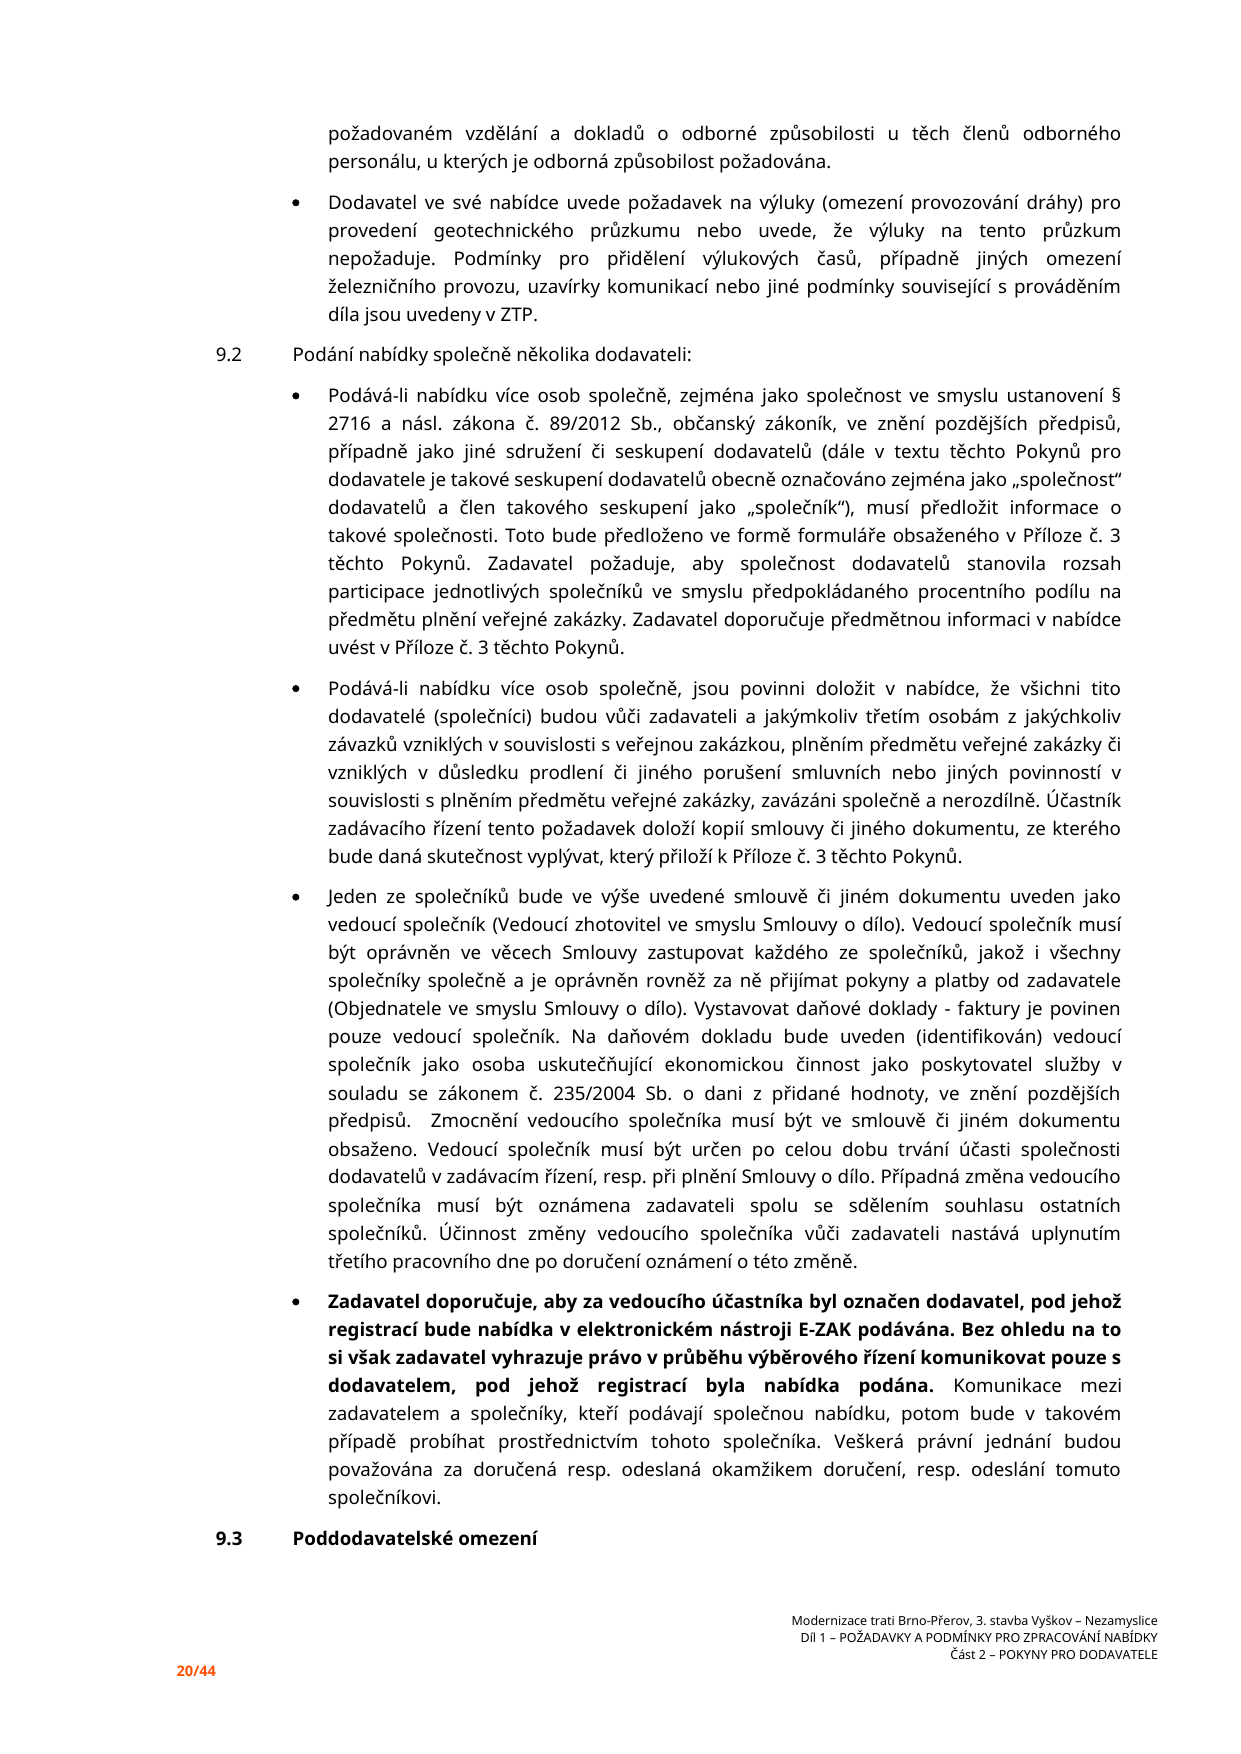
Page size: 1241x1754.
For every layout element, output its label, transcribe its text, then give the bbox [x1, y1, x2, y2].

text Podání nabídky společně několika dodavateli: [216, 342, 1122, 367]
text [292, 121, 1122, 174]
text Jeden ze společníků bude ve výše uvedené smlouvě či jiném dokumentu uveden jako vedoucí společník (Vedoucí zhotovitel ve smyslu Smlouvy o dílo). Vedoucí společník musí být oprávněn ve věcech Smlouvy zastupovat každého ze společníků, jakož i všechny společníky společně a je oprávněn rovněž za ně přijímat pokyny a platby od zadavatele (Objednatele ve smyslu Smlouvy o dílo). Vystavovat daňové doklady - faktury je povinen pouze vedoucí společník. Na daňovém dokladu bude uveden (identifikován) vedoucí společník jako osoba uskutečňující ekonomickou činnost jako poskytovatel služby v souladu se zákonem č. 235/2004 Sb. o dani z přidané hodnoty, ve znění pozdějších předpisů. Zmocnění vedoucího společníka musí být ve smlouvě či jiném dokumentu obsaženo. Vedoucí společník musí být určen po celou dobu trvání účasti společnosti dodavatelů v zadávacím řízení, resp. při plnění Smlouvy o dílo. Případná změna vedoucího společníka musí být oznámena zadavateli spolu se sdělením souhlasu ostatních společníků. Účinnost změny vedoucího společníka vůči zadavateli nastává uplynutím třetího pracovního dne po doručení oznámení o této změně. [292, 884, 1122, 1273]
text Zadavatel doporučuje, aby za vedoucího účastníka byl označen dodavatel, pod jehož registrací bude nabídka v elektronickém nástroji E-ZAK podávána. Bez ohledu na to si však zadavatel vyhrazuje právo v průběhu výběrového řízení komunikovat pouze s dodavatelem, pod jehož registrací byla nabídka podána. Komunikace mezi zadavatelem a společníky, kteří podávají společnou nabídku, potom bude v takovém případě probíhat prostřednictvím tohoto společníka. Veškerá právní jednání budou považována za doručená resp. odeslaná okamžikem doručení, resp. odeslání tomuto společníkovi. [292, 1288, 1122, 1510]
text Dodavatel ve své nabídce uvede požadavek na výluky (omezení provozování dráhy) pro provedení geotechnického průzkumu nebo uvede, že výluky na tento průzkum nepožaduje. Podmínky pro přidělení výlukových časů, případně jiných omezení železničního provozu, uzavírky komunikací nebo jiné podmínky související s prováděním díla jsou uvedeny v ZTP. [292, 189, 1122, 327]
text Podává-li nabídku více osob společně, zejména jako společnost ve smyslu ustanovení § 2716 a násl. zákona č. 89/2012 Sb., občanský zákoník, ve znění pozdějších předpisů, případně jako jiné sdružení či seskupení dodavatelů (dále v textu těchto Pokynů pro dodavatele je takové seskupení dodavatelů obecně označováno zejména jako „společnost“ dodavatelů a člen takového seskupení jako „společník“), musí předložit informace o takové společnosti. Toto bude předloženo ve formě formuláře obsaženého v Příloze č. 3 těchto Pokynů. Zadavatel požaduje, aby společnost dodavatelů stanovila rozsah participace jednotlivých společníků ve smyslu předpokládaného procentního podílu na předmětu plnění veřejné zakázky. Zadavatel doporučuje předmětnou informaci v nabídce uvést v Příloze č. 3 těchto Pokynů. [292, 382, 1122, 660]
text Podává-li nabídku více osob společně, jsou povinni doložit v nabídce, že všichni tito dodavatelé (společníci) budou vůči zadavateli a jakýmkoliv třetím osobám z jakýchkoliv závazků vzniklých v souvislosti s veřejnou zakázkou, plněním předmětu veřejné zakázky či vzniklých v důsledku prodlení či jiného porušení smluvních nebo jiných povinností v souvislosti s plněním předmětu veřejné zakázky, zavázáni společně a nerozdílně. Účastník zadávacího řízení tento požadavek doloží kopií smlouvy či jiného dokumentu, ze kterého bude daná skutečnost vyplývat, který přiloží k Příloze č. 3 těchto Pokynů. [292, 675, 1122, 869]
text Poddodavatelské omezení [216, 1525, 1122, 1551]
